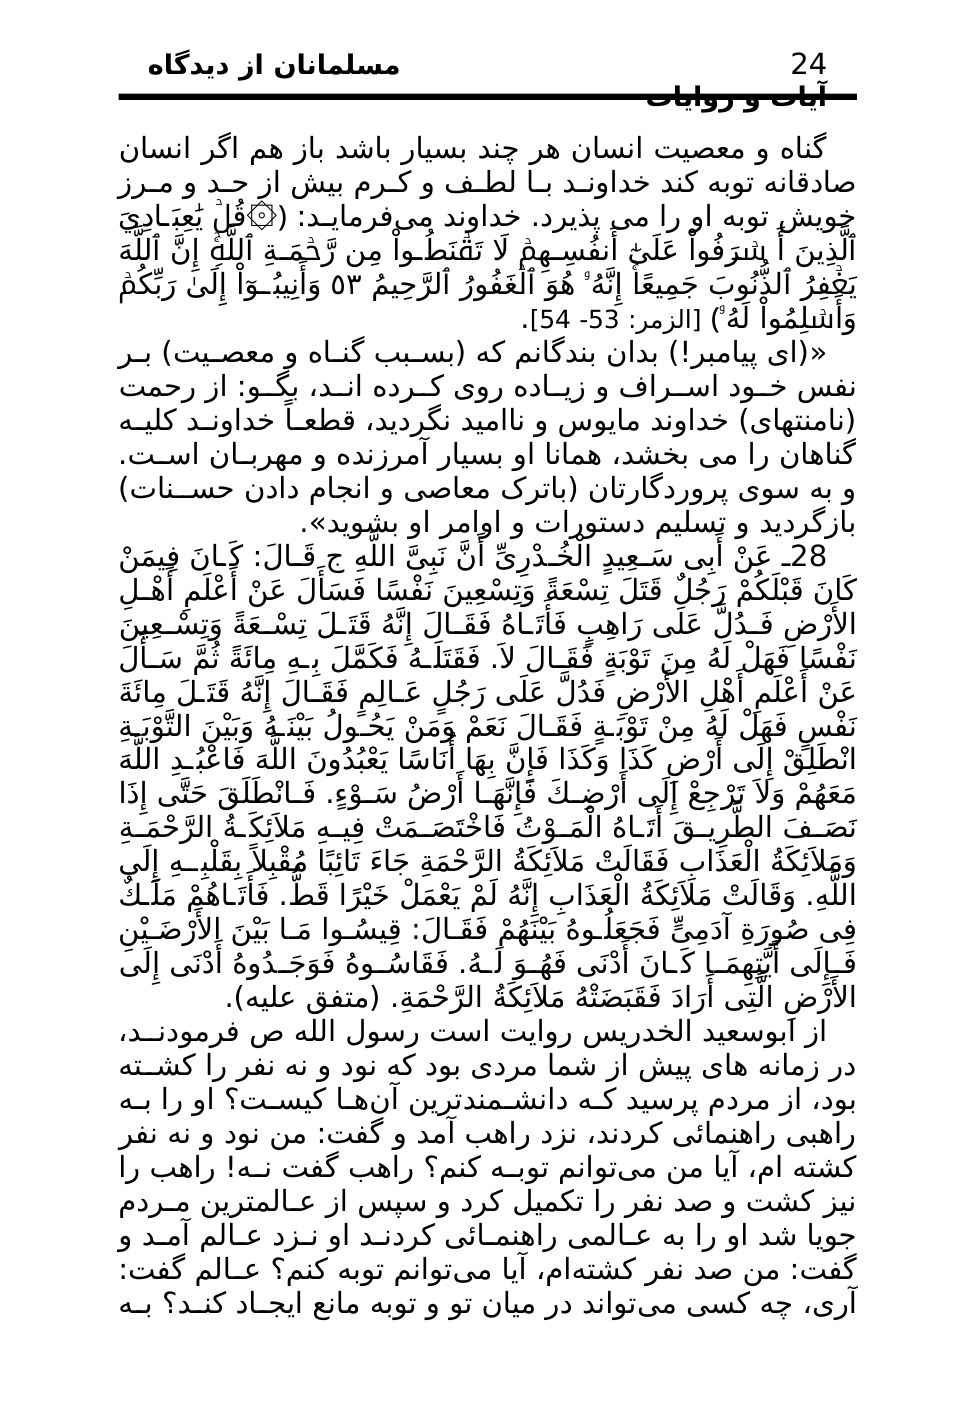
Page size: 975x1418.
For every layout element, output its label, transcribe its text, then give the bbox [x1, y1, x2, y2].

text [118, 1014, 857, 1320]
text گناه و معصیت انسان هر چند بسیار باشد باز هم اگر انسان صادقانه توبه کند خداوند با لطف و کرم بیش از حد و مرز خویش توبه او را می پذیرد. خداوند می‌فرماید: ﴿۞قُلۡ يَٰعِبَادِيَ ٱلَّذِينَ أَسۡرَفُواْ عَلَىٰٓ أَنفُسِهِمۡ لَا تَقۡنَطُواْ مِن رَّحۡمَةِ ٱللَّهِۚ إِنَّ ٱللَّهَ يَغۡفِرُ ٱلذُّنُوبَ جَمِيعًاۚ إِنَّهُۥ هُوَ ٱلۡغَفُورُ ٱلرَّحِيمُ ٥٣ وَأَنِيبُوٓاْ إِلَىٰ رَبِّكُمۡ وَأَسۡلِمُواْ لَهُۥ﴾ [الزمر: 53- 54]. [118, 132, 857, 335]
text 28ـ عَنْ أَبِى سَعِيدٍ الْخُدْرِىِّ أَنَّ نَبِىَّ اللَّهِ ج قَالَ: كَانَ فِيمَنْ كَانَ قَبْلَكُمْ رَجُلٌ قَتَلَ تِسْعَةً وَتِسْعِينَ نَفْسًا فَسَأَلَ عَنْ أَعْلَمِ أَهْلِ الأَرْضِ فَدُلَّ عَلَى رَاهِبٍ فَأَتَاهُ فَقَالَ إِنَّهُ قَتَلَ تِسْعَةً وَتِسْعِينَ نَفْسًا فَهَلْ لَهُ مِنَ تَوْبَةٍ فَقَالَ لاَ. فَقَتَلَهُ فَكَمَّلَ بِهِ مِائَةً ثُمَّ سَأَلَ عَنْ أَعْلَمِ أَهْلِ الأَرْضِ فَدُلَّ عَلَى رَجُلٍ عَالِمٍ فَقَالَ إِنَّهُ قَتَلَ مِائَةَ نَفْسٍ فَهَلْ لَهُ مِنْ تَوْبَةٍ فَقَالَ نَعَمْ وَمَنْ يَحُولُ بَيْنَهُ وَبَيْنَ التَّوْبَةِ انْطَلِقْ إِلَى أَرْضِ كَذَا وَكَذَا فَإِنَّ بِهَا أُنَاسًا يَعْبُدُونَ اللَّهَ فَاعْبُدِ اللَّهَ مَعَهُمْ وَلاَ تَرْجِعْ إِلَى أَرْضِكَ فَإِنَّهَا أَرْضُ سَوْءٍ. فَانْطَلَقَ حَتَّى إِذَا نَصَفَ الطَّرِيقَ أَتَاهُ الْمَوْتُ فَاخْتَصَمَتْ فِيهِ مَلاَئِكَةُ الرَّحْمَةِ وَمَلاَئِكَةُ الْعَذَابِ فَقَالَتْ مَلاَئِكَةُ الرَّحْمَةِ جَاءَ تَائِبًا مُقْبِلاً بِقَلْبِهِ إِلَى اللَّهِ. وَقَالَتْ مَلاَئِكَةُ الْعَذَابِ إِنَّهُ لَمْ يَعْمَلْ خَيْرًا قَطُّ. فَأَتَاهُمْ مَلَكٌ فِى صُورَةِ آدَمِىٍّ فَجَعَلُوهُ بَيْنَهُمْ فَقَالَ: قِيسُوا مَا بَيْنَ الأَرْضَيْنِ فَإِلَى أَيَّتِهِمَا كَانَ أَدْنَى فَهُوَ لَهُ. فَقَاسُوهُ فَوَجَدُوهُ أَدْنَى إِلَى الأَرْضِ الَّتِى أَرَادَ فَقَبَضَتْهُ مَلاَئِكَةُ الرَّحْمَةِ. (متفق علیه). [118, 539, 857, 1014]
text «(ای پیامبر!) بدان بندگانم که (بسبب گناه و معصیت) بر نفس خود اسراف و زیاده روی کرده اند، بگو: از رحمت (نامنتهای) خداوند مایوس و ناامید نگردید، قطعاً خداوند کلیه گناهان را می بخشد، همانا او بسیار آمرزنده و مهربان است. و به سوی پروردگارتان (باترک معاصی و انجام دادن حسنات) بازگردید و تسلیم دستورات و اوامر او بشوید». [118, 335, 857, 539]
